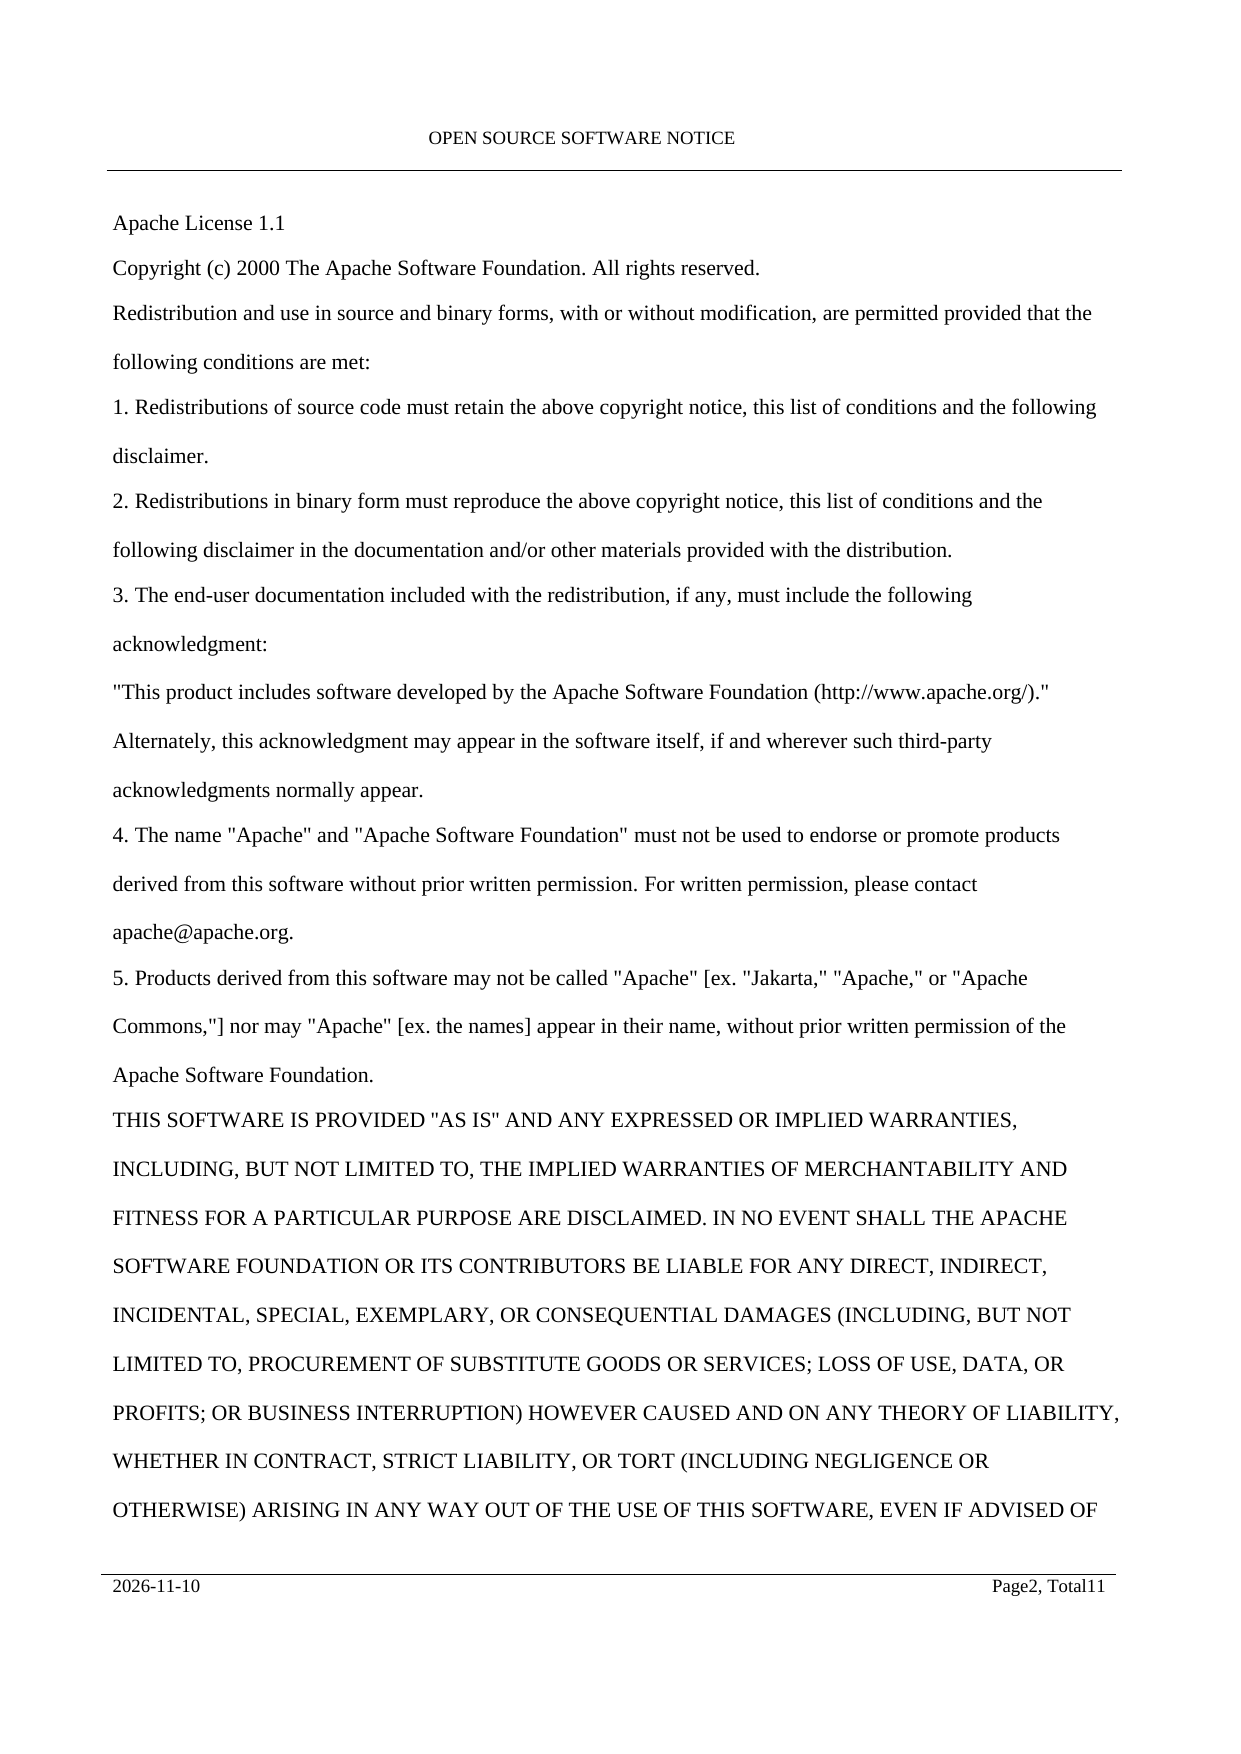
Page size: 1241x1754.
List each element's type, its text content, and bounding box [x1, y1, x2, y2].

text Copyright (c) 2000 The Apache Software Foundation. All rights reserved. [112, 251, 1128, 284]
text Redistribution and use in source and binary forms, with or without modification, are permitted provided that the following conditions are met: [112, 297, 1128, 378]
text 3. The end-user documentation included with the redistribution, if any, must include the following acknowledgment: "This product includes software developed by the Apache Software Foundation (http://www.apache.org/)." Alternately, this acknowledgment may appear in the software itself, if and wherever such third-party acknowledgments normally appear. [112, 578, 1128, 806]
text Apache License 1.1 [112, 206, 1128, 239]
text 5. Products derived from this software may not be called "Apache" [ex. "Jakarta," "Apache," or "Apache Commons,"] nor may "Apache" [ex. the names] appear in their name, without prior written permission of the Apache Software Foundation. [112, 961, 1128, 1091]
text 2. Redistributions in binary form must reproduce the above copyright notice, this list of conditions and the following disclaimer in the documentation and/or other materials provided with the distribution. [112, 484, 1128, 566]
text 1. Redistributions of source code must retain the above copyright notice, this list of conditions and the following disclaimer. [112, 390, 1128, 472]
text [112, 1103, 1128, 1526]
text 4. The name "Apache" and "Apache Software Foundation" must not be used to endorse or promote products derived from this software without prior written permission. For written permission, please contact apache@apache.org. [112, 818, 1128, 948]
